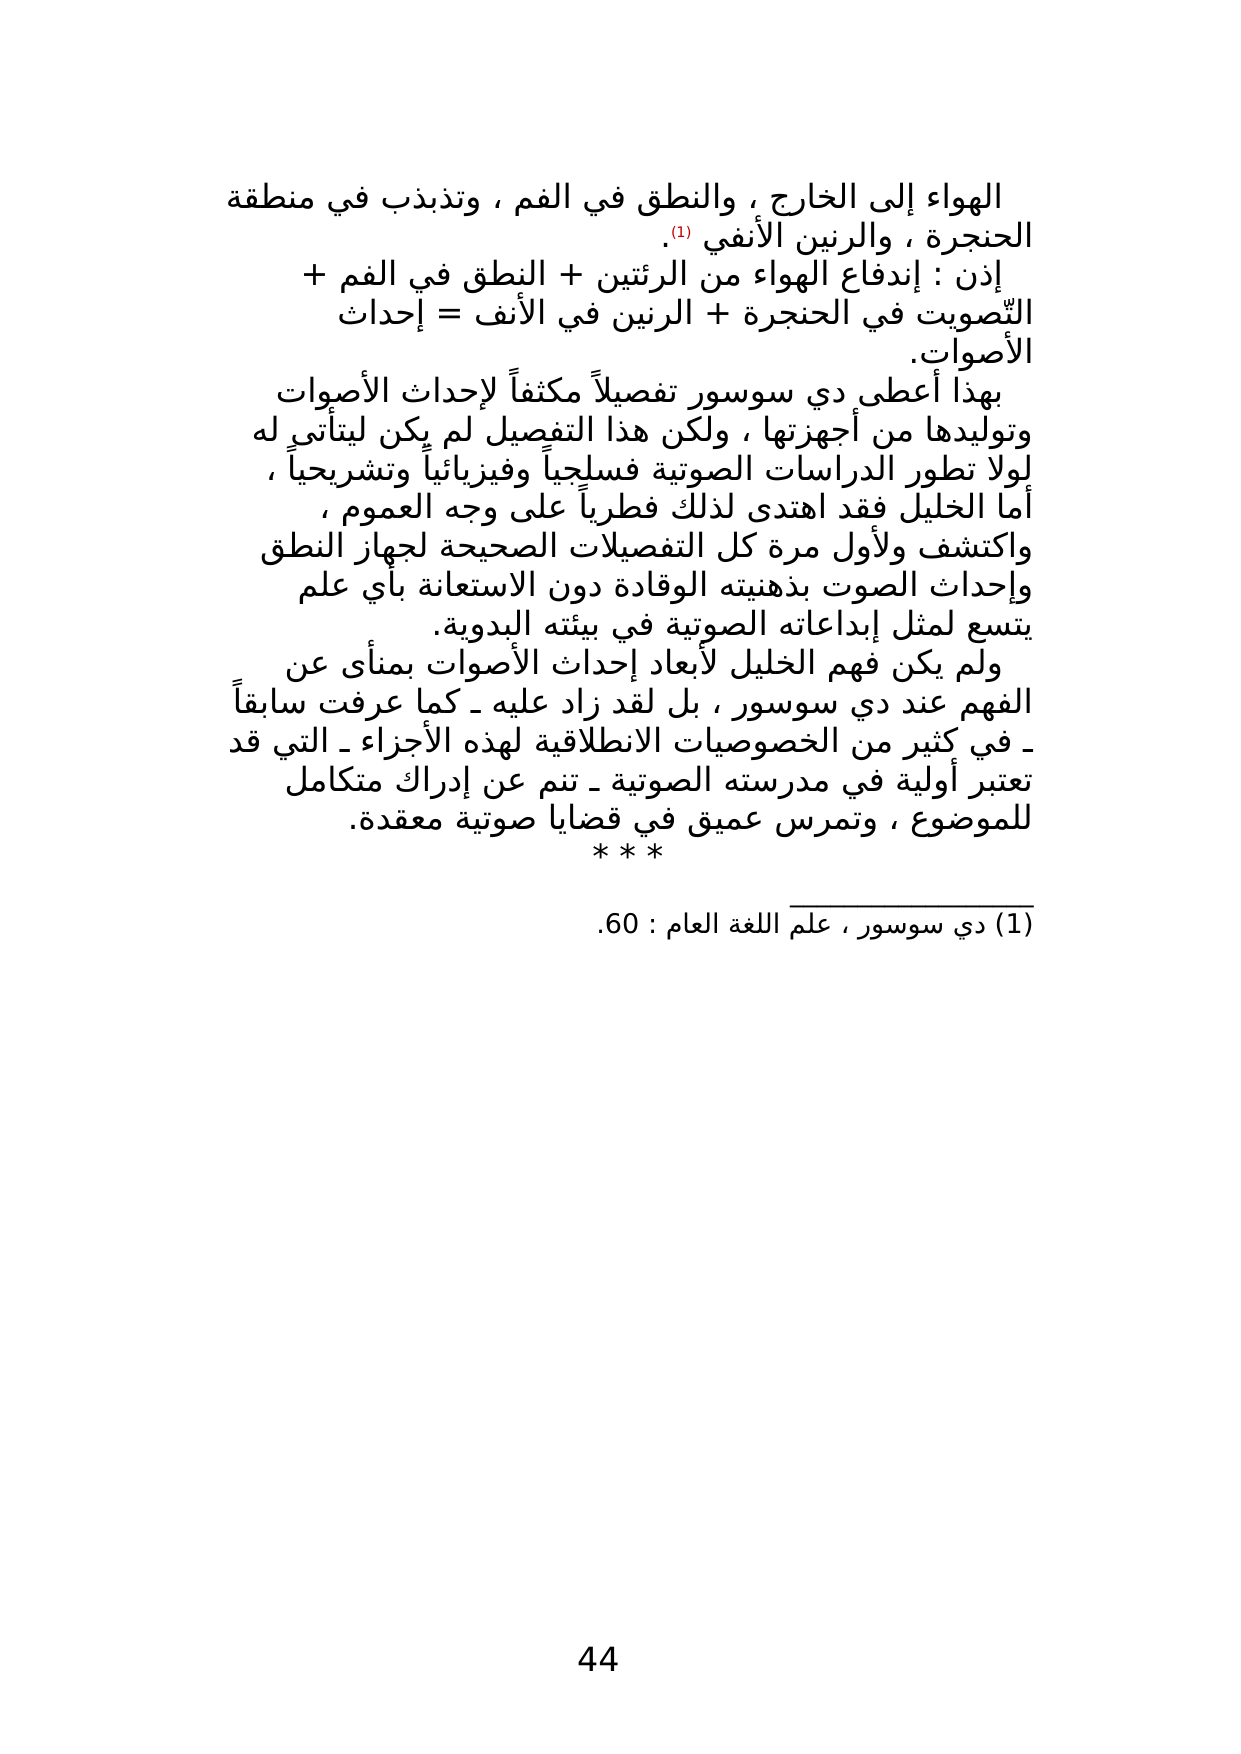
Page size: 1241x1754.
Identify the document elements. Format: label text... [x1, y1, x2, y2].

text * * * [222, 838, 1033, 877]
text (1) دي سوسور ، علم اللغة العام : 60. [222, 908, 1033, 940]
text إذن : إندفاع الهواء من الرئتين + النطق في الفم + التّصويت في الحنجرة + الرنين في الأنف = إحداث الأصوات. [222, 255, 1033, 371]
text الهواء إلى الخارج ، والنطق في الفم ، وتذبذب في منطقة الحنجرة ، والرنين الأنفي (1). [222, 177, 1033, 255]
text بهذا أعطى دي سوسور تفصيلاً مكثفاً لإحداث الأصوات وتوليدها من أجهزتها ، ولكن هذا التفصيل لم يكن ليتأتى له لولا تطور الدراسات الصوتية فسلجياً وفيزيائياً وتشريحياً ، أما الخليل فقد اهتدى لذلك فطرياً على وجه العموم ، واكتشف ولأول مرة كل التفصيلات الصحيحة لجهاز النطق وإحداث الصوت بذهنيته الوقادة دون الاستعانة بأي علم يتسع لمثل إبداعاته الصوتية في بيئته البدوية. [222, 371, 1033, 643]
text __________________ [222, 877, 1033, 908]
text ولم يكن فهم الخليل لأبعاد إحداث الأصوات بمنأى عن الفهم عند دي سوسور ، بل لقد زاد عليه ـ كما عرفت سابقاً ـ في كثير من الخصوصيات الانطلاقية لهذه الأجزاء ـ التي قد تعتبر أولية في مدرسته الصوتية ـ تنم عن إدراك متكامل للموضوع ، وتمرس عميق في قضايا صوتية معقدة. [222, 643, 1033, 838]
